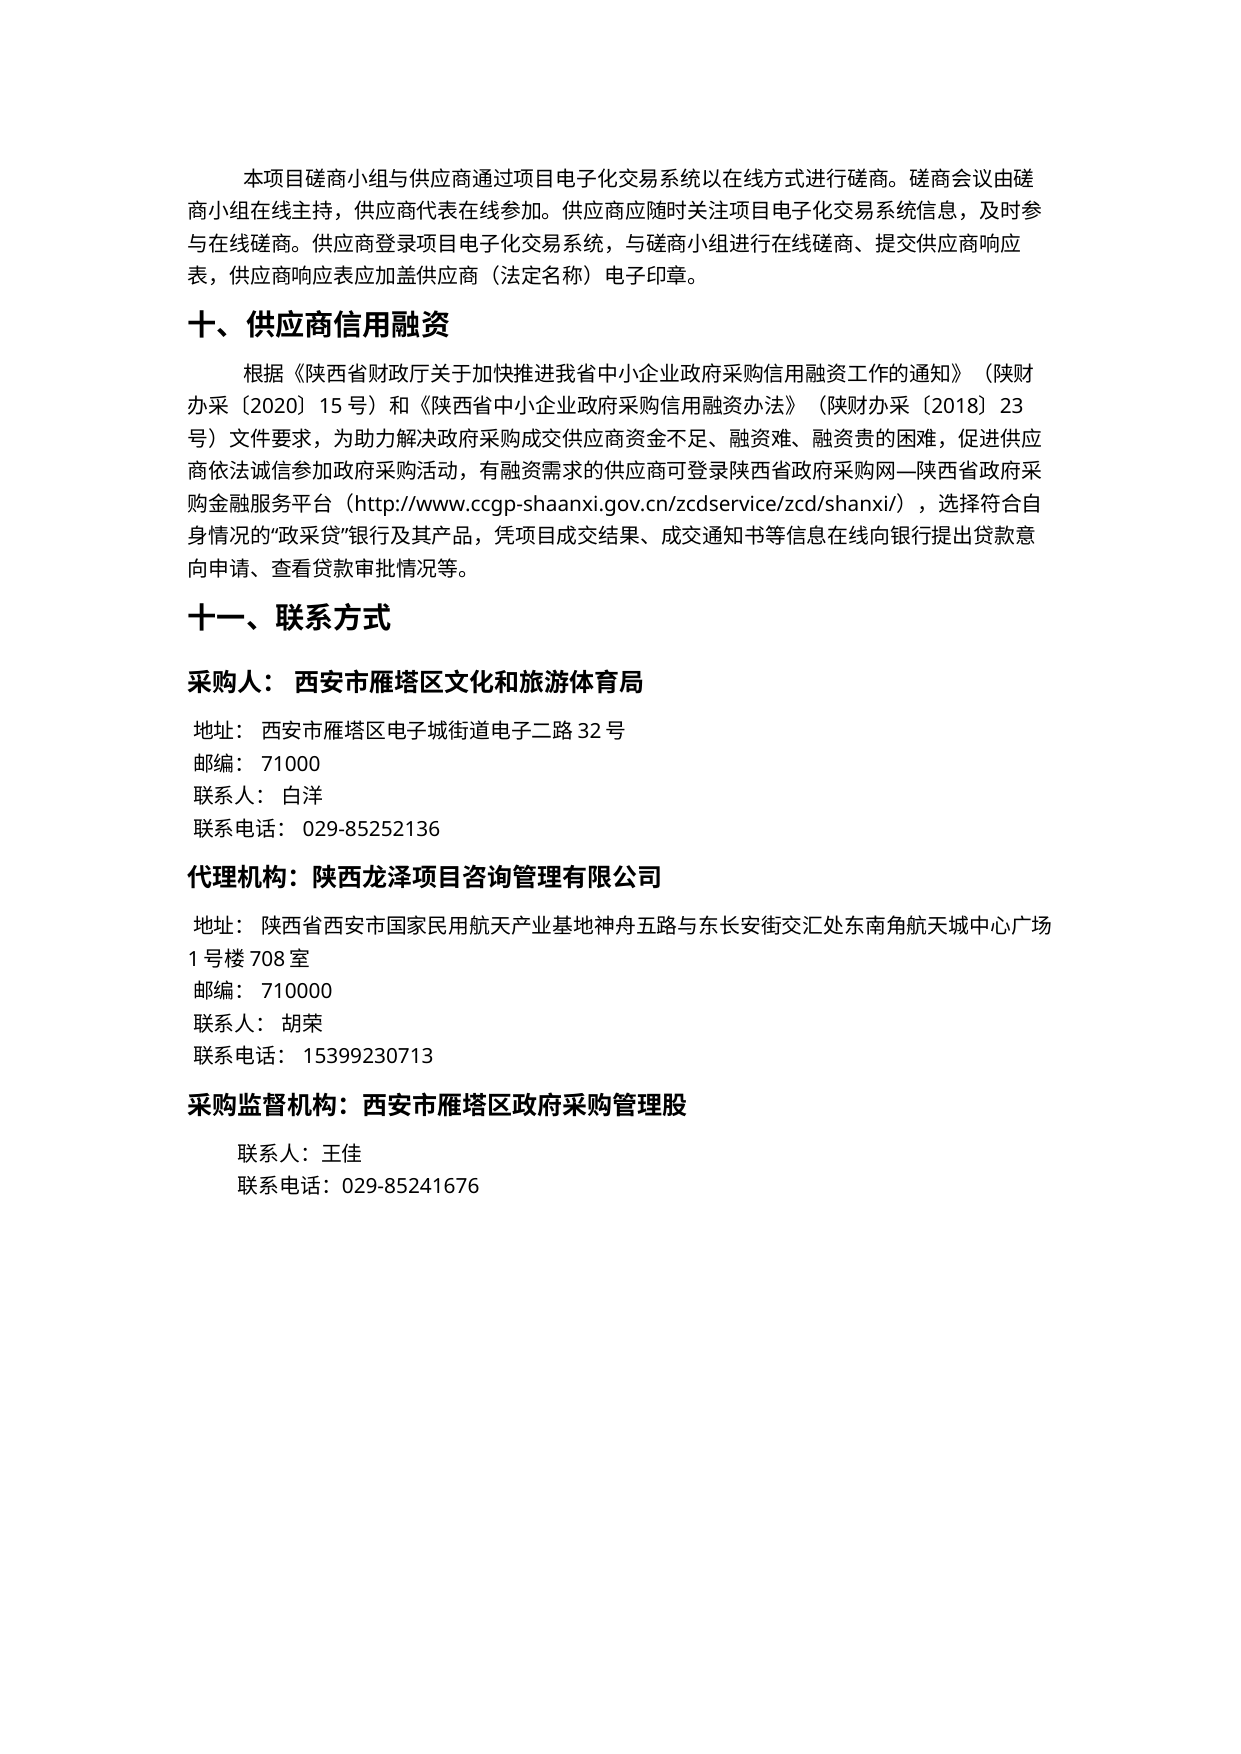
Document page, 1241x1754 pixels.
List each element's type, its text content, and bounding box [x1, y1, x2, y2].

text 本项目磋商小组与供应商通过项目电子化交易系统以在线方式进行磋商。磋商会议由磋商小组在线主持，供应商代表在线参加。供应商应随时关注项目电子化交易系统信息，及时参与在线磋商。供应商登录项目电子化交易系统，与磋商小组进行在线磋商、提交供应商响应表，供应商响应表应加盖供应商（法定名称）电子印章。 [187, 162, 1053, 292]
text 邮编： 71000 [187, 747, 1053, 779]
text 联系人： 胡荣 [187, 1007, 1053, 1039]
text 代理机构：陕西龙泽项目咨询管理有限公司 [187, 844, 1053, 909]
text 联系电话： 029-85252136 [187, 812, 1053, 844]
text 根据《陕西省财政厅关于加快推进我省中小企业政府采购信用融资工作的通知》（陕财办采〔2020〕15 号）和《陕西省中小企业政府采购信用融资办法》（陕财办采〔2018〕23 号）文件要求，为助力解决政府采购成交供应商资金不足、融资难、融资贵的困难，促进供应商依法诚信参加政府采购活动，有融资需求的供应商可登录陕西省政府采购网—陕西省政府采购金融服务平台（http://www.ccgp-shaanxi.gov.cn/zcdservice/zcd/shanxi/），选择符合自身情况的“政采贷”银行及其产品，凭项目成交结果、成交通知书等信息在线向银行提出贷款意向申请、查看贷款审批情况等。 [187, 357, 1053, 584]
text 采购监督机构：西安市雁塔区政府采购管理股 [187, 1072, 1053, 1137]
text 联系人： 白洋 [187, 779, 1053, 812]
text 联系电话： 15399230713 [187, 1039, 1053, 1072]
text 十、供应商信用融资 [187, 292, 1053, 357]
text 地址： 陕西省西安市国家民用航天产业基地神舟五路与东长安街交汇处东南角航天城中心广场1号楼708室 [187, 909, 1053, 974]
text 采购人： 西安市雁塔区文化和旅游体育局 [187, 649, 1053, 714]
text 地址： 西安市雁塔区电子城街道电子二路32号 [187, 714, 1053, 747]
text 邮编： 710000 [187, 974, 1053, 1007]
text 联系人：王佳 [187, 1137, 1053, 1169]
text 联系电话：029-85241676 [187, 1169, 1053, 1202]
text 十一、联系方式 [187, 584, 1053, 649]
